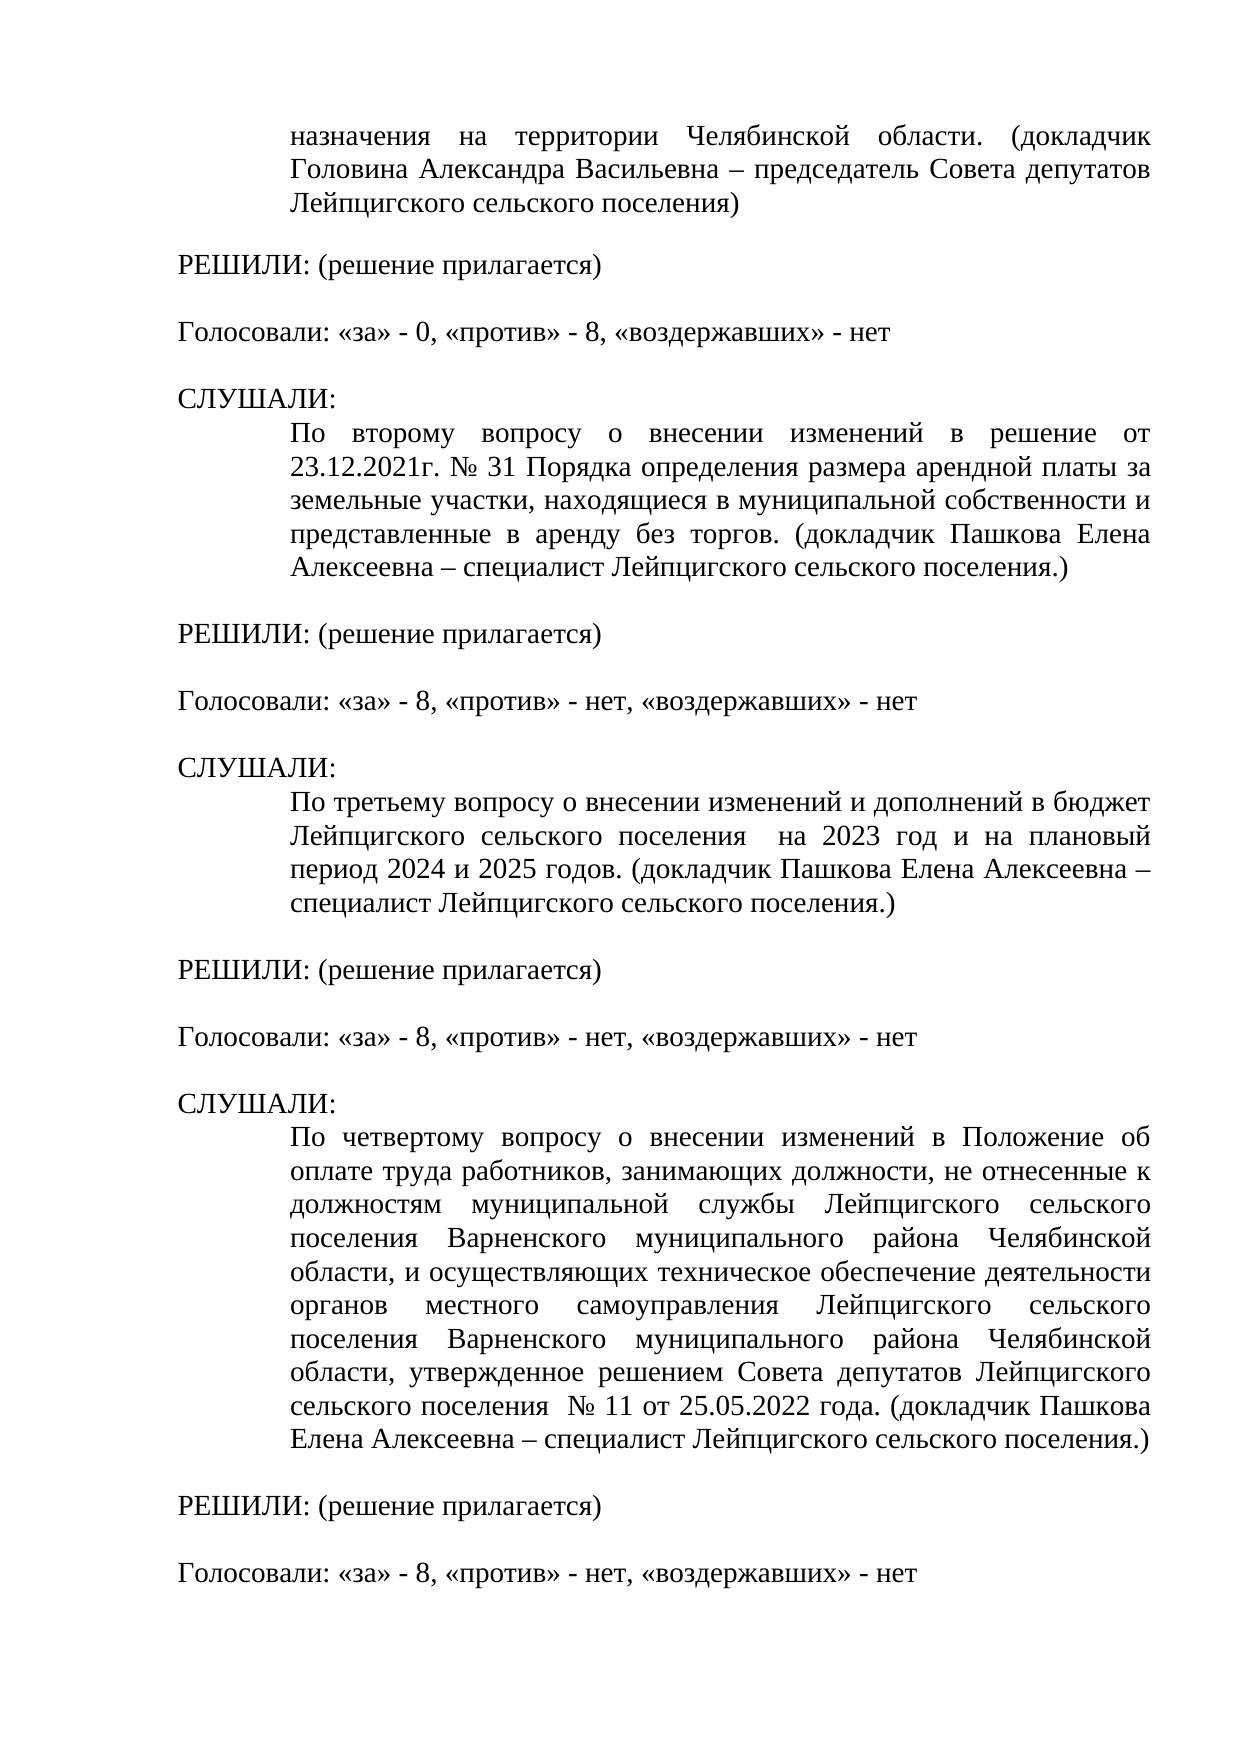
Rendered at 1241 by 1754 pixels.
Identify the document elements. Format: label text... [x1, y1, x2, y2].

text РЕШИЛИ: (решение прилагается) [177, 247, 1152, 281]
text По четвертому вопросу о внесении изменений в Положение об оплате труда работников, занимающих должности, не отнесенные к должностям муниципальной службы Лейпцигского сельского поселения Варненского муниципального района Челябинской области, и осуществляющих техническое обеспечение деятельности органов местного самоуправления Лейпцигского сельского поселения Варненского муниципального района Челябинской области, утвержденное решением Совета депутатов Лейпцигского сельского поселения № 11 от 25.05.2022 года. (докладчик Пашкова Елена Алексеевна – специалист Лейпцигского сельского поселения.) [290, 1119, 1152, 1455]
text РЕШИЛИ: (решение прилагается) [177, 952, 1152, 985]
text Голосовали: «за» - 0, «против» - 8, «воздержавших» - нет [177, 314, 1152, 348]
text СЛУШАЛИ: [177, 751, 1152, 784]
text Голосовали: «за» - 8, «против» - нет, «воздержавших» - нет [177, 683, 1152, 717]
text СЛУШАЛИ: [177, 1086, 1152, 1119]
text По третьему вопросу о внесении изменений и дополнений в бюджет Лейпцигского сельского поселения на 2023 год и на плановый период 2024 и 2025 годов. (докладчик Пашкова Елена Алексеевна – специалист Лейпцигского сельского поселения.) [290, 784, 1152, 918]
text РЕШИЛИ: (решение прилагается) [177, 616, 1152, 650]
text Голосовали: «за» - 8, «против» - нет, «воздержавших» - нет [177, 1556, 1152, 1589]
text СЛУШАЛИ: [177, 382, 1152, 415]
text Голосовали: «за» - 8, «против» - нет, «воздержавших» - нет [177, 1019, 1152, 1052]
text По второму вопросу о внесении изменений в решение от 23.12.2021г. № 31 Порядка определения размера арендной платы за земельные участки, находящиеся в муниципальной собственности и представленные в аренду без торгов. (докладчик Пашкова Елена Алексеевна – специалист Лейпцигского сельского поселения.) [290, 415, 1152, 583]
text РЕШИЛИ: (решение прилагается) [177, 1488, 1152, 1522]
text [290, 118, 1152, 219]
